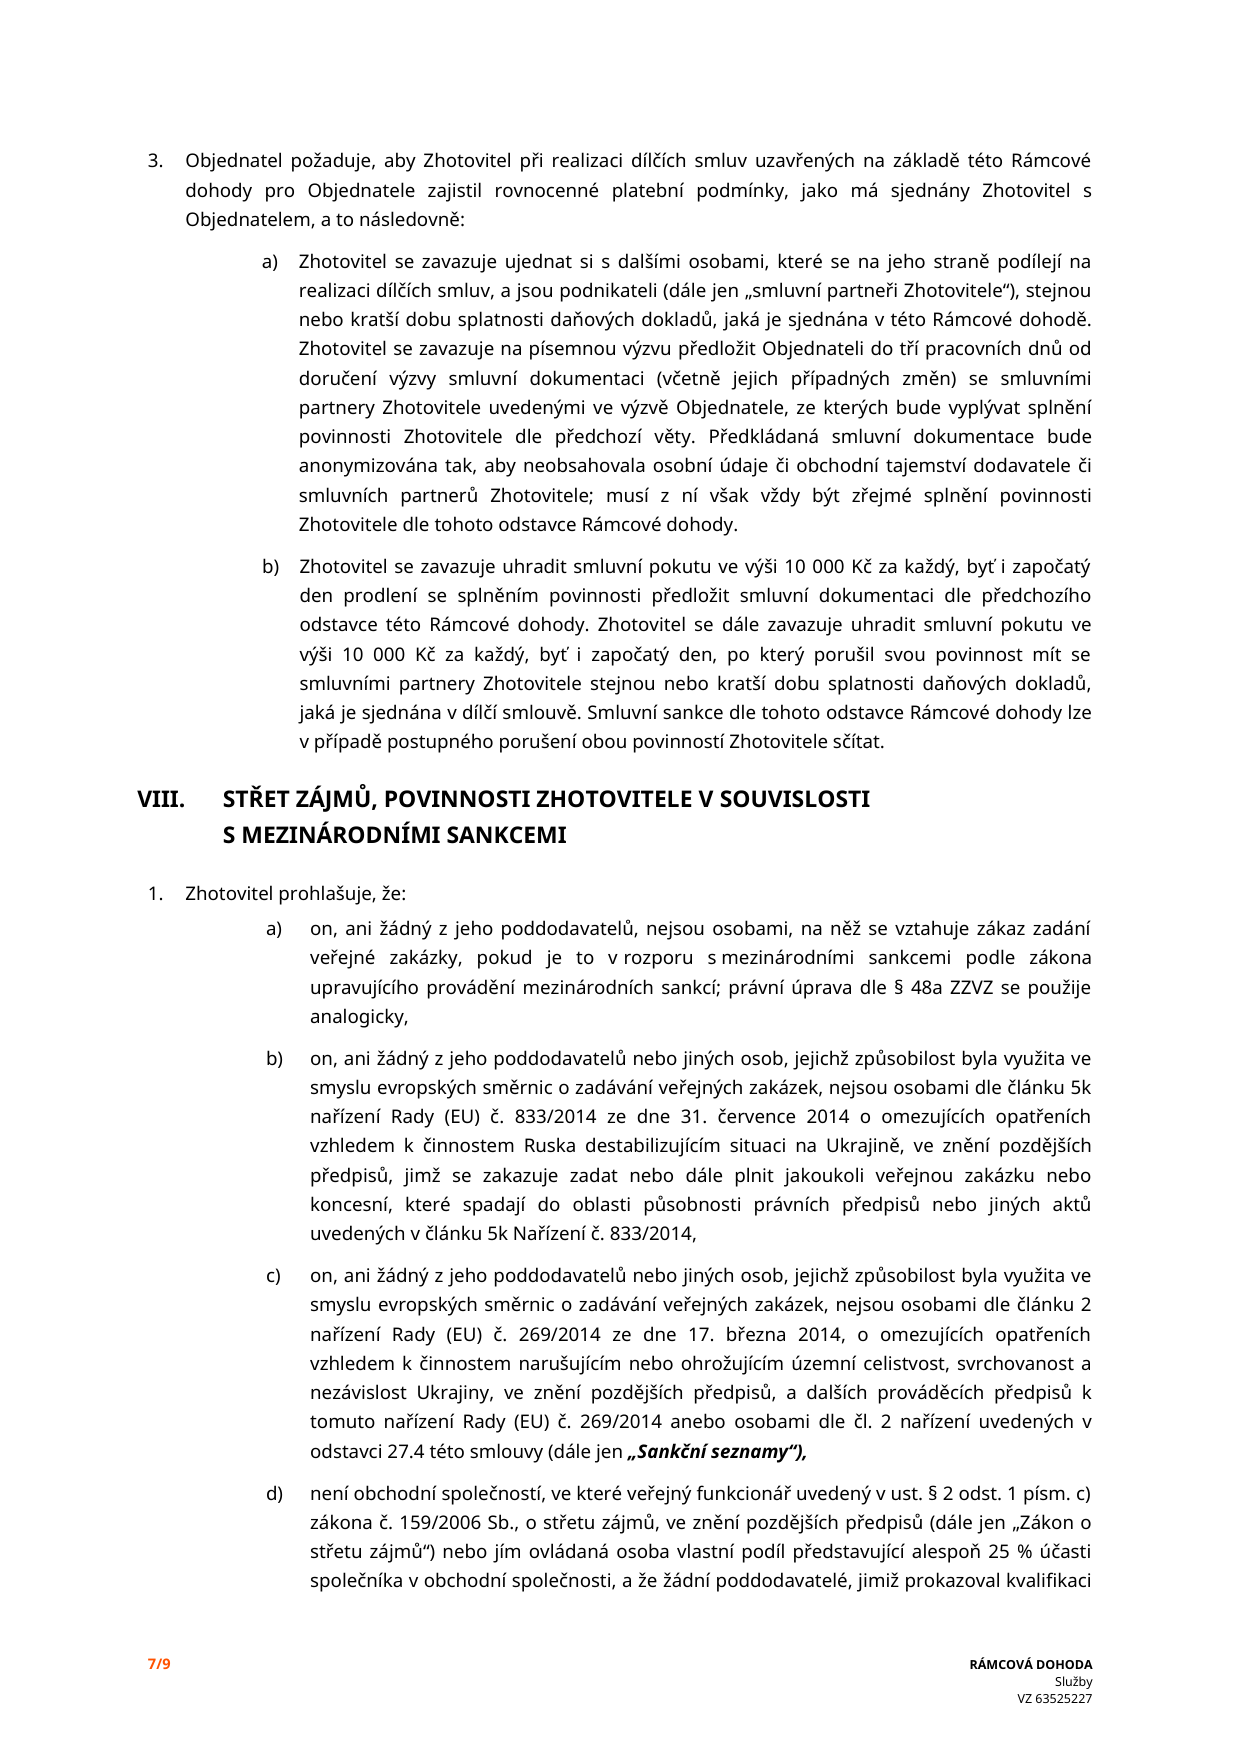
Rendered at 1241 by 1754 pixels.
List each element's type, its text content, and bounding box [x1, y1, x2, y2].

list Objednatel požaduje, aby Zhotovitel při realizaci dílčích smluv uzavřených na základě této Rámcové dohody pro Objednatele zajistil rovnocenné platební podmínky, jako má sjednány Zhotovitel s Objednatelem, a to následovně: [148, 148, 1093, 232]
list Zhotovitel se zavazuje ujednat si s dalšími osobami, které se na jeho straně podílejí na realizaci dílčích smluv, a jsou podnikateli (dále jen „smluvní partneři Zhotovitele“), stejnou nebo kratší dobu splatnosti daňových dokladů, jaká je sjednána v této Rámcové dohodě. Zhotovitel se zavazuje na písemnou výzvu předložit Objednateli do tří pracovních dnů od doručení výzvy smluvní dokumentaci (včetně jejich případných změn) se smluvními partnery Zhotovitele uvedenými ve výzvě Objednatele, ze kterých bude vyplývat splnění povinnosti Zhotovitele dle předchozí věty. Předkládaná smluvní dokumentace bude anonymizována tak, aby neobsahovala osobní údaje či obchodní tajemství dodavatele či smluvních partnerů Zhotovitele; musí z ní však vždy být zřejmé splnění povinnosti Zhotovitele dle tohoto odstavce Rámcové dohody. [262, 248, 1093, 537]
list STŘET ZÁJMŮ, POVINNOSTI ZHOTOVITELE V SOUVISLOSTI S MEZINÁRODNÍMI SANKCEMI [185, 783, 1093, 850]
list Zhotovitel se zavazuje uhradit smluvní pokutu ve výši 10 000 Kč za každý, byť i započatý den prodlení se splněním povinnosti předložit smluvní dokumentaci dle předchozího odstavce této Rámcové dohody. Zhotovitel se dále zavazuje uhradit smluvní pokutu ve výši 10 000 Kč za každý, byť i započatý den, po který porušil svou povinnost mít se smluvními partnery Zhotovitele stejnou nebo kratší dobu splatnosti daňových dokladů, jaká je sjednána v dílčí smlouvě. Smluvní sankce dle tohoto odstavce Rámcové dohody lze v případě postupného porušení obou povinností Zhotovitele sčítat. [262, 553, 1093, 754]
list Zhotovitel prohlašuje, že: [148, 880, 1093, 905]
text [266, 1480, 1093, 1593]
text on, ani žádný z jeho poddodavatelů nebo jiných osob, jejichž způsobilost byla využita ve smyslu evropských směrnic o zadávání veřejných zakázek, nejsou osobami dle článku 2 nařízení Rady (EU) č. 269/2014 ze dne 17. března 2014, o omezujících opatřeních vzhledem k činnostem narušujícím nebo ohrožujícím územní celistvost, svrchovanost a nezávislost Ukrajiny, ve znění pozdějších předpisů, a dalších prováděcích předpisů k tomuto nařízení Rady (EU) č. 269/2014 anebo osobami dle čl. 2 nařízení uvedených v odstavci 27.4 této smlouvy (dále jen „Sankční seznamy“), [266, 1262, 1093, 1463]
text on, ani žádný z jeho poddodavatelů nebo jiných osob, jejichž způsobilost byla využita ve smyslu evropských směrnic o zadávání veřejných zakázek, nejsou osobami dle článku 5k nařízení Rady (EU) č. 833/2014 ze dne 31. července 2014 o omezujících opatřeních vzhledem k činnostem Ruska destabilizujícím situaci na Ukrajině, ve znění pozdějších předpisů, jimž se zakazuje zadat nebo dále plnit jakoukoli veřejnou zakázku nebo koncesní, které spadají do oblasti působnosti právních předpisů nebo jiných aktů uvedených v článku 5k Nařízení č. 833/2014, [266, 1045, 1093, 1246]
text on, ani žádný z jeho poddodavatelů, nejsou osobami, na něž se vztahuje zákaz zadání veřejné zakázky, pokud je to v rozporu s mezinárodními sankcemi podle zákona upravujícího provádění mezinárodních sankcí; právní úprava dle § 48a ZZVZ se použije analogicky, [266, 915, 1093, 1029]
